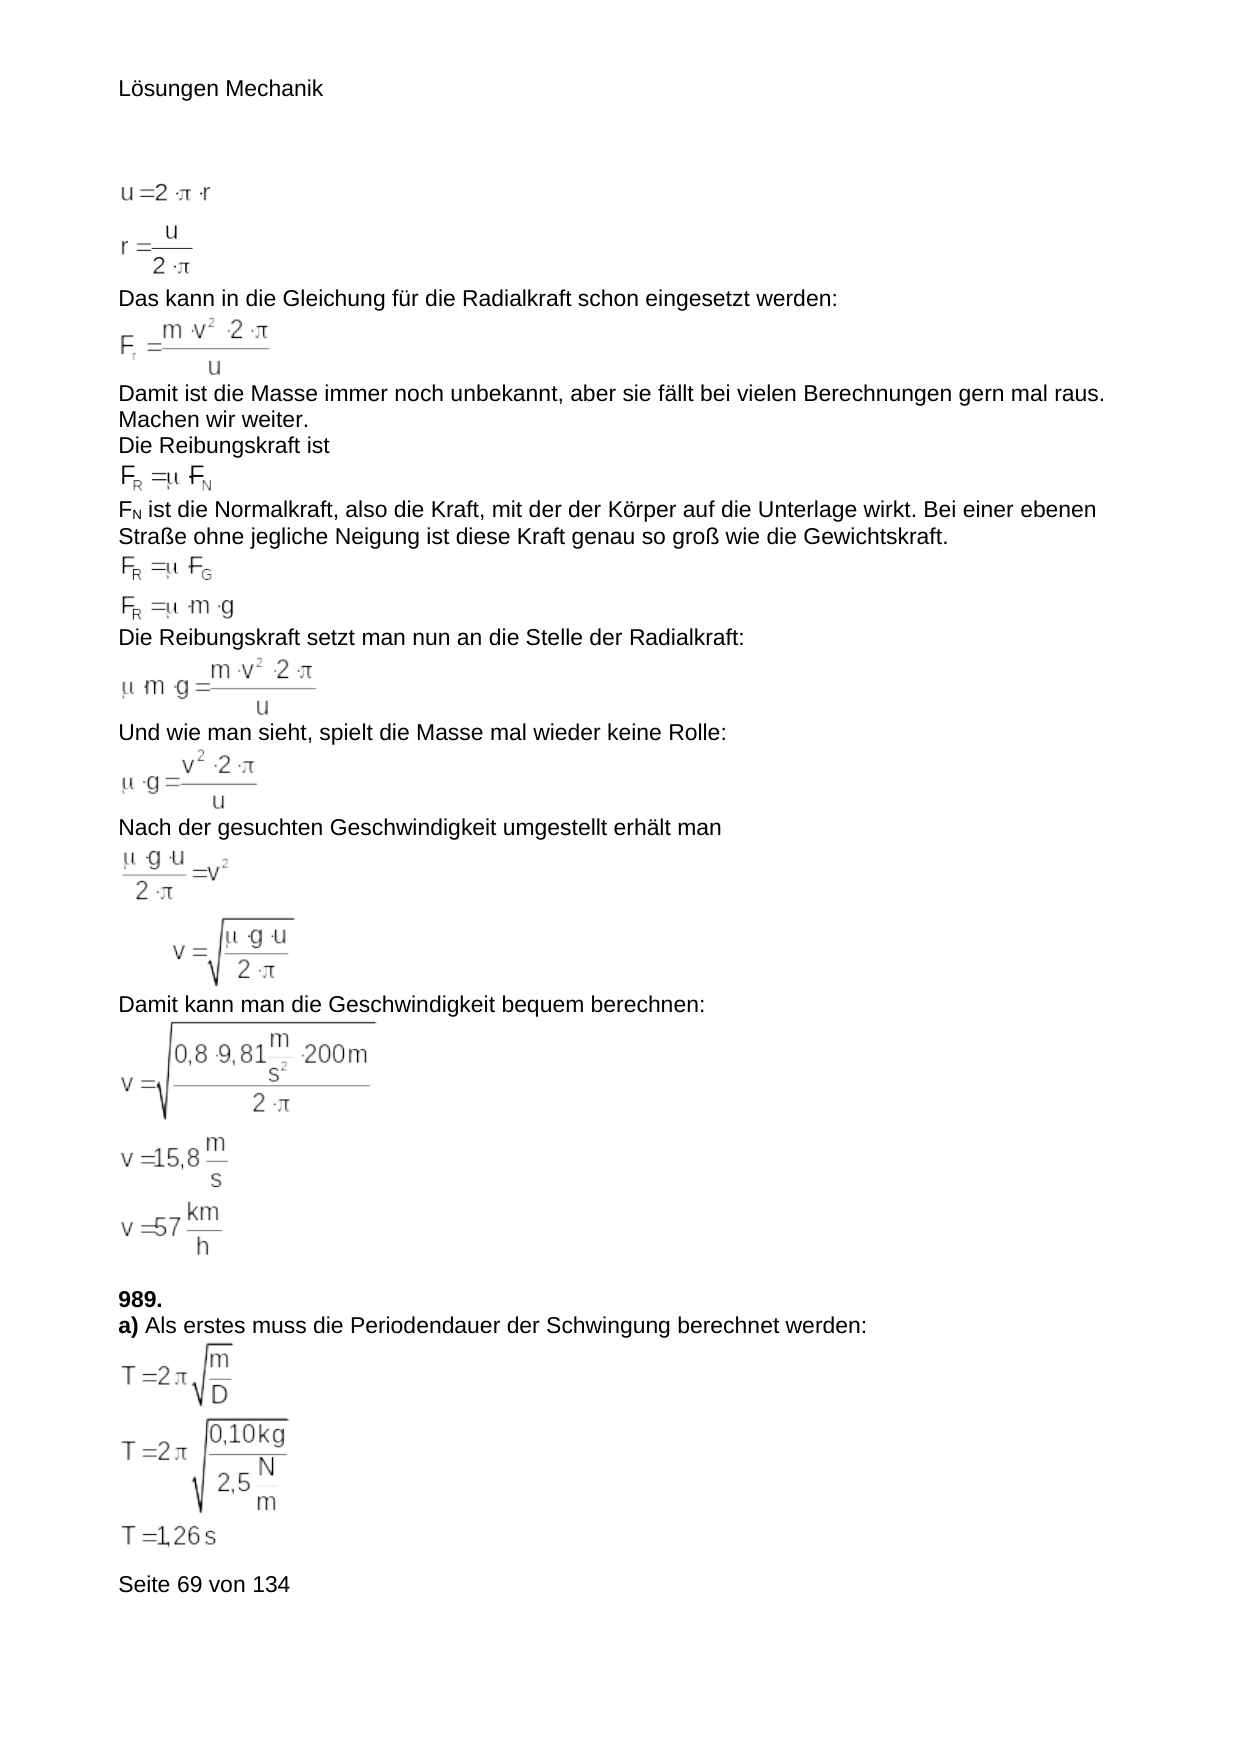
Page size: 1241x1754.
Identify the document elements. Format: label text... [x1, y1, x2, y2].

text 989. [118, 1286, 1152, 1312]
text Die Reibungskraft ist [118, 432, 1152, 459]
text a) Als erstes muss die Periodendauer der Schwingung berechnet werden: [118, 1312, 1152, 1338]
text Damit kann man die Geschwindigkeit bequem berechnen: [118, 991, 1152, 1017]
text Damit ist die Masse immer noch unbekannt, aber sie fällt bei vielen Berechnungen gern mal raus. Machen wir weiter. [118, 380, 1152, 432]
text Nach der gesuchten Geschwindigkeit umgestellt erhält man [118, 814, 1152, 841]
text Und wie man sieht, spielt die Masse mal wieder keine Rolle: [118, 719, 1152, 746]
text Die Reibungskraft setzt man nun an die Stelle der Radialkraft: [118, 624, 1152, 650]
text Das kann in die Gleichung für die Radialkraft schon eingesetzt werden: [118, 285, 1152, 311]
text FN ist die Normalkraft, also die Kraft, mit der der Körper auf die Unterlage wirkt. Bei einer ebenen Straße ohne jegliche Neigung ist diese Kraft genau so groß wie die Gewichtskraft. [118, 496, 1152, 549]
